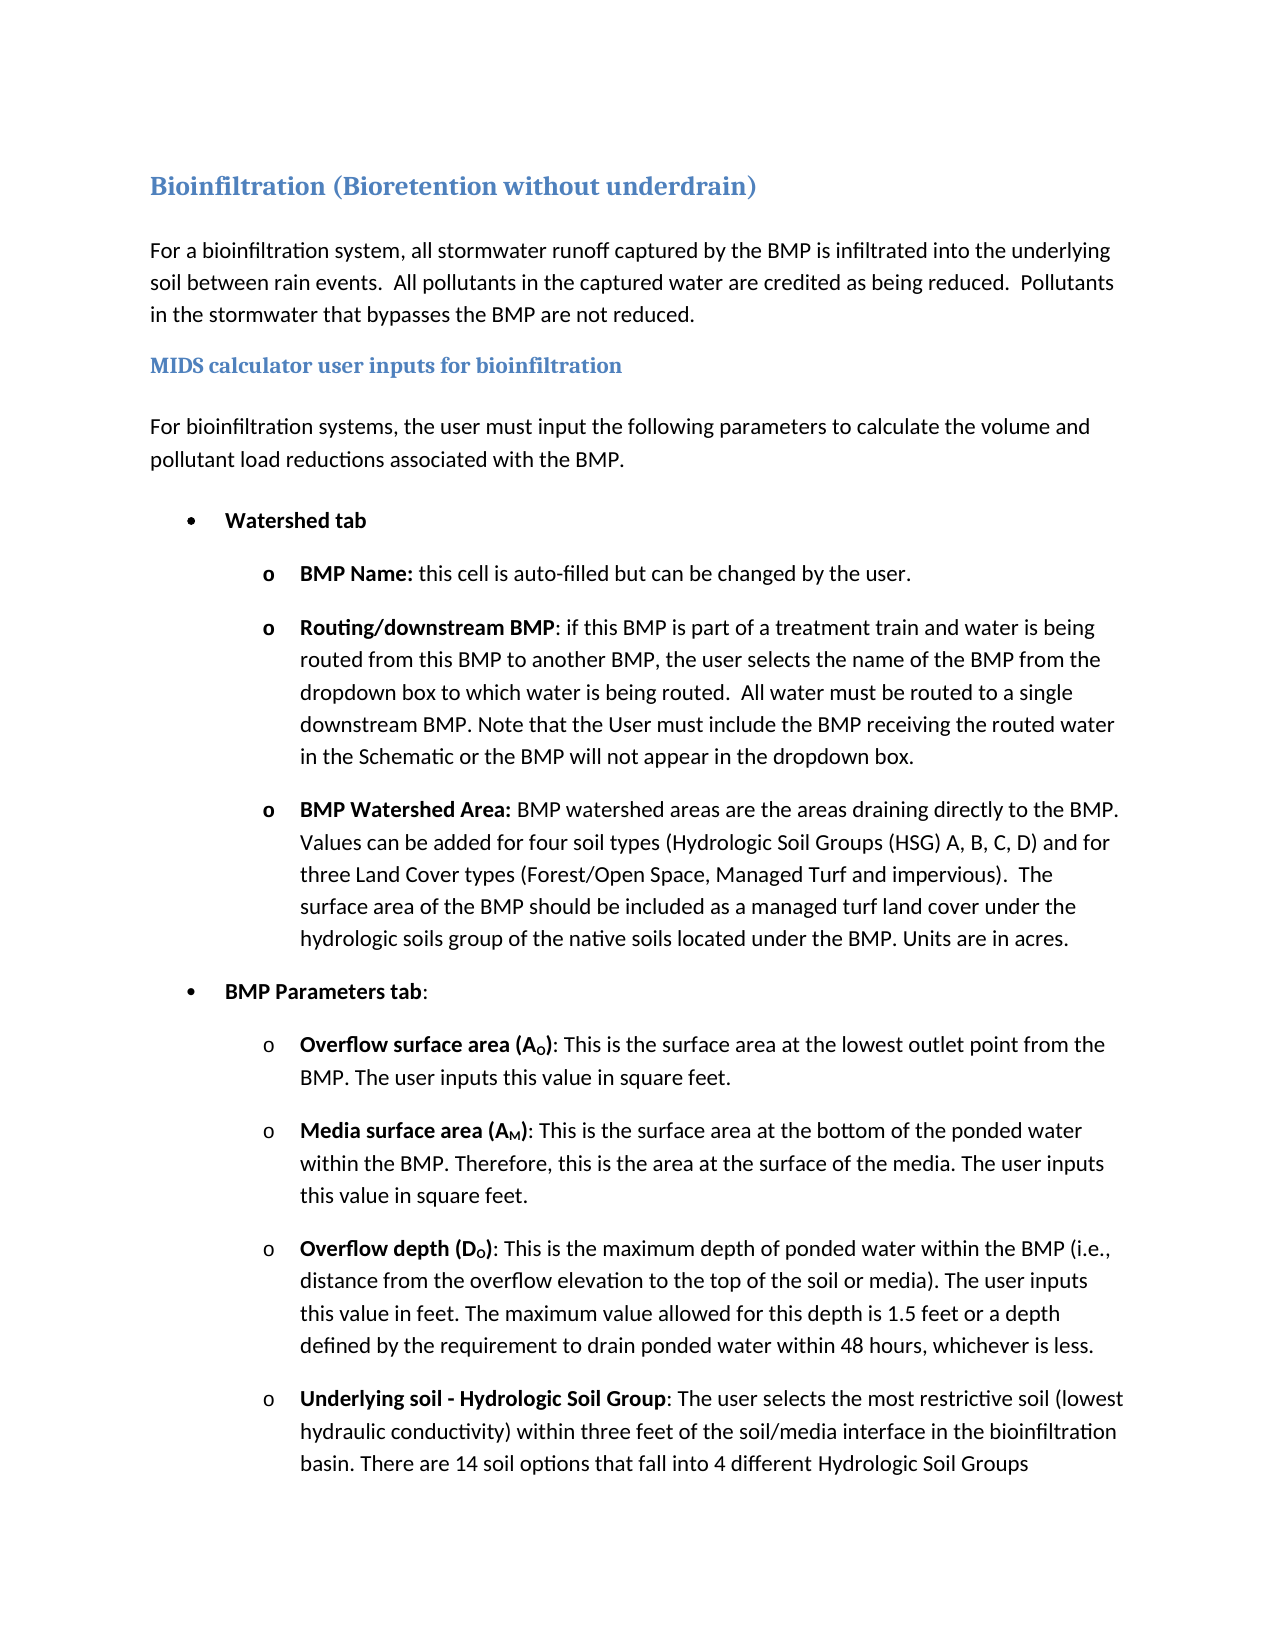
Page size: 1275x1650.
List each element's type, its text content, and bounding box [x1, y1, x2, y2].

subtitle Bioinfiltration (Bioretention without underdrain) [150, 171, 1125, 202]
list Watershed tab [187, 506, 1125, 534]
list BMP Watershed Area: BMP watershed areas are the areas draining directly to the BMP. Values can be added for four soil types (Hydrologic Soil Groups (HSG) A, B, C, D) and for three Land Cover types (Forest/Open Space, Managed Turf and impervious). The surface area of the BMP should be included as a managed turf land cover under the hydrologic soils group of the native soils located under the BMP. Units are in acres. [262, 795, 1125, 952]
subtitle MIDS calculator user inputs for bioinfiltration [150, 353, 1125, 379]
text For a bioinfiltration system, all stormwater runoff captured by the BMP is infiltrated into the underlying soil between rain events. All pollutants in the captured water are credited as being reduced. Pollutants in the stormwater that bypasses the BMP are not reduced. [150, 236, 1125, 328]
list BMP Name: this cell is auto-filled but can be changed by the user. [262, 559, 1125, 588]
list Overflow surface area (AO): This is the surface area at the lowest outlet point from the BMP. The user inputs this value in square feet. [262, 1030, 1125, 1091]
list Overflow depth (DO): This is the maximum depth of ponded water within the BMP (i.e., distance from the overflow elevation to the top of the soil or media). The user inputs this value in feet. The maximum value allowed for this depth is 1.5 feet or a depth defined by the requirement to drain ponded water within 48 hours, whichever is less. [262, 1234, 1125, 1359]
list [262, 1384, 1125, 1477]
list Routing/downstream BMP: if this BMP is part of a treatment train and water is being routed from this BMP to another BMP, the user selects the name of the BMP from the dropdown box to which water is being routed. All water must be routed to a single downstream BMP. Note that the User must include the BMP receiving the routed water in the Schematic or the BMP will not appear in the dropdown box. [262, 613, 1125, 770]
list Media surface area (AM): This is the surface area at the bottom of the ponded water within the BMP. Therefore, this is the area at the surface of the media. The user inputs this value in square feet. [262, 1116, 1125, 1209]
text For bioinfiltration systems, the user must input the following parameters to calculate the volume and pollutant load reductions associated with the BMP. [150, 412, 1125, 473]
list BMP Parameters tab: [187, 977, 1125, 1005]
